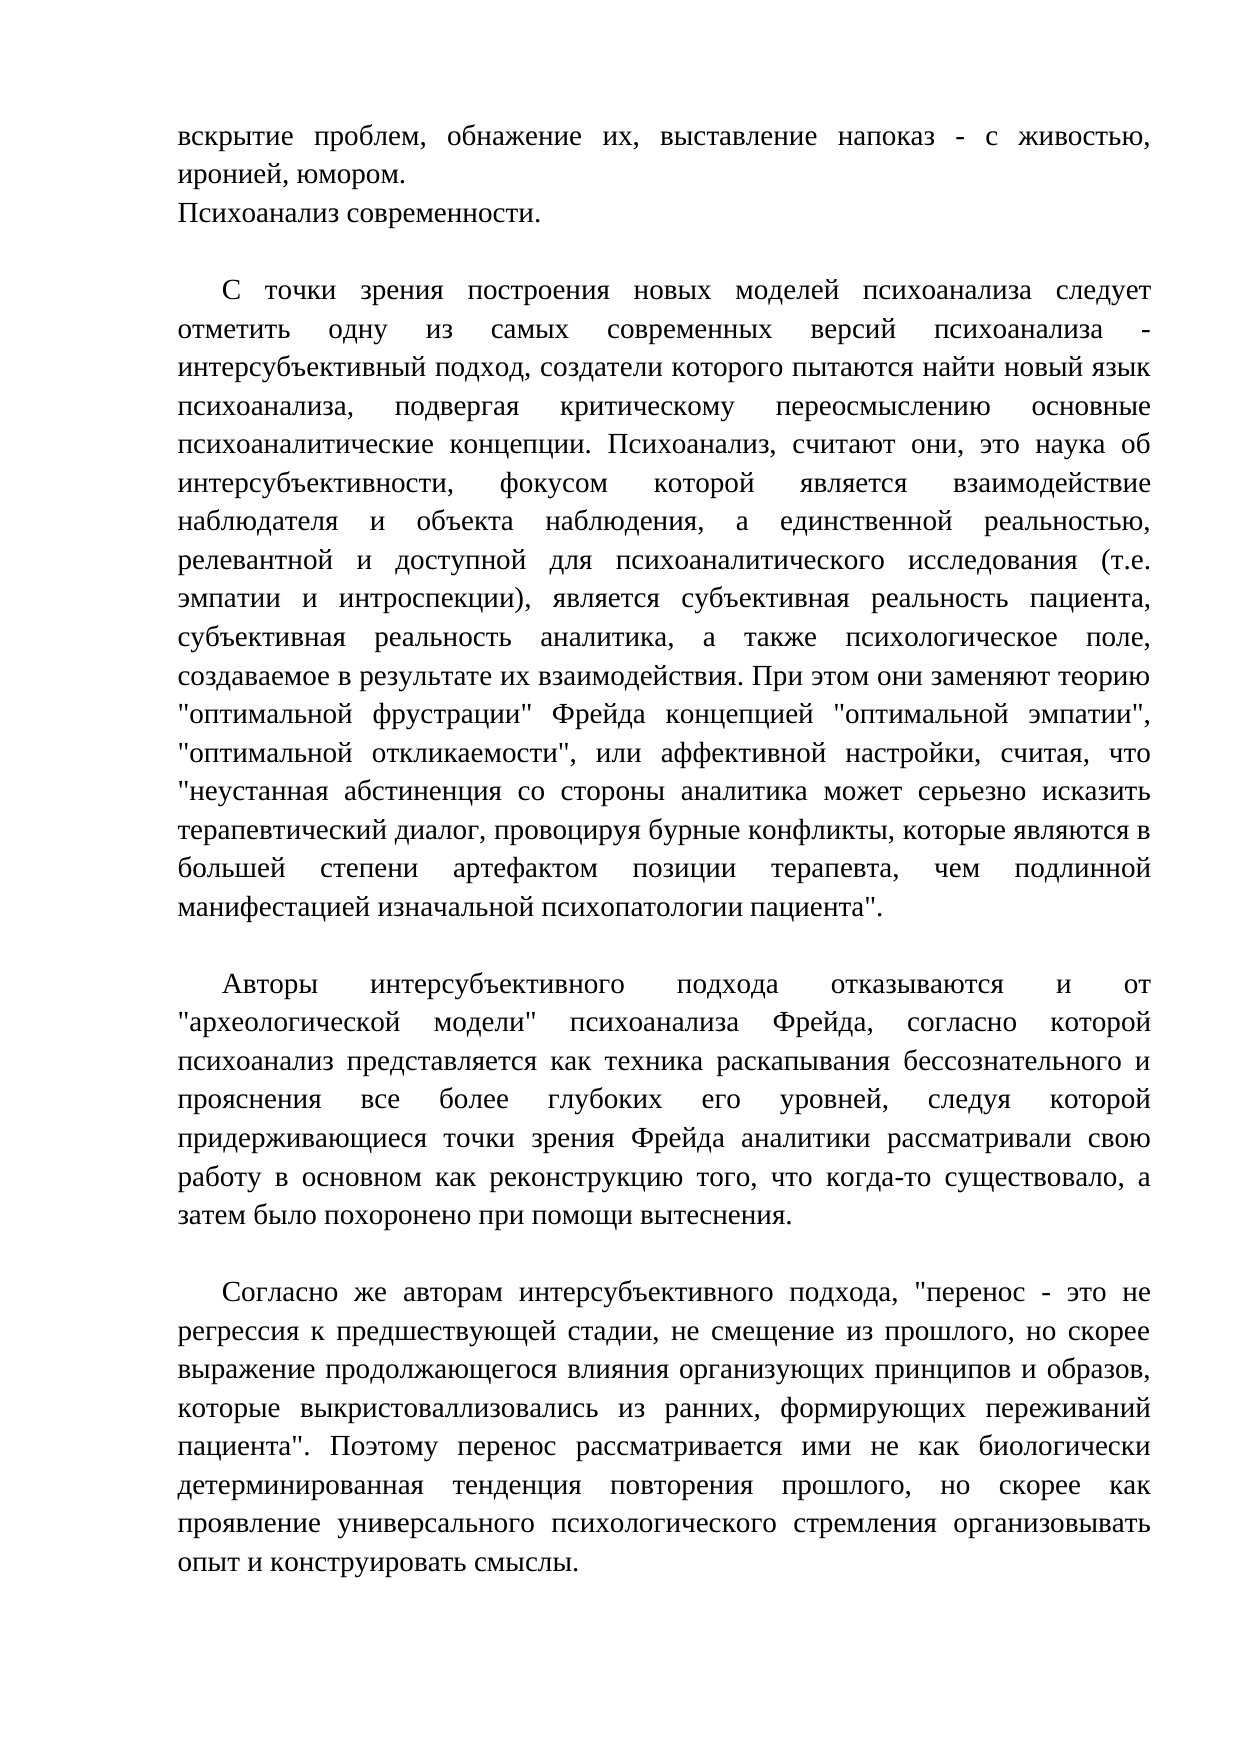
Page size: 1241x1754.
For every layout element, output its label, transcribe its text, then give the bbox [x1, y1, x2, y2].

text Авторы интерсубъективного подхода отказываются и от "археологической модели" психоанализа Фрейда, согласно которой психоанализ представляется как техника раскапывания бессознательного и прояснения все более глубоких его уровней, следуя которой придерживающиеся точки зрения Фрейда аналитики рассматривали свою работу в основном как реконструкцию того, что когда-то существовало, а затем было похоронено при помощи вытеснения. [177, 966, 1152, 1231]
text Психоанализ современности. [177, 195, 1152, 229]
text Согласно же авторам интерсубъективного подхода, "перенос - это не регрессия к предшествующей стадии, не смещение из прошлого, но скорее выражение продолжающегося влияния организующих принципов и образов, которые выкристоваллизовались из ранних, формирующих переживаний пациента". Поэтому перенос рассматривается ими не как биологически детерминированная тенденция повторения прошлого, но скорее как проявление универсального психологического стремления организовывать опыт и конструировать смыслы. [177, 1274, 1152, 1578]
text С точки зрения построения новых моделей психоанализа следует отметить одну из самых современных версий психоанализа - интерсубъективный подход, создатели которого пытаются найти новый язык психоанализа, подвергая критическому переосмыслению основные психоаналитические концепции. Психоанализ, считают они, это наука об интерсубъективности, фокусом которой является взаимодействие наблюдателя и объекта наблюдения, а единственной реальностью, релевантной и доступной для психоаналитического исследования (т.е. эмпатии и интроспекции), является субъективная реальность пациента, субъективная реальность аналитика, а также психологическое поле, создаваемое в результате их взаимодействия. При этом они заменяют теорию "оптимальной фрустрации" Фрейда концепцией "оптимальной эмпатии", "оптимальной откликаемости", или аффективной настройки, считая, что "неустанная абстиненция со стороны аналитика может серьезно исказить терапевтический диалог, провоцируя бурные конфликты, которые являются в большей степени артефактом позиции терапевта, чем подлинной манифестацией изначальной психопатологии пациента". [177, 272, 1152, 922]
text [177, 118, 1152, 190]
